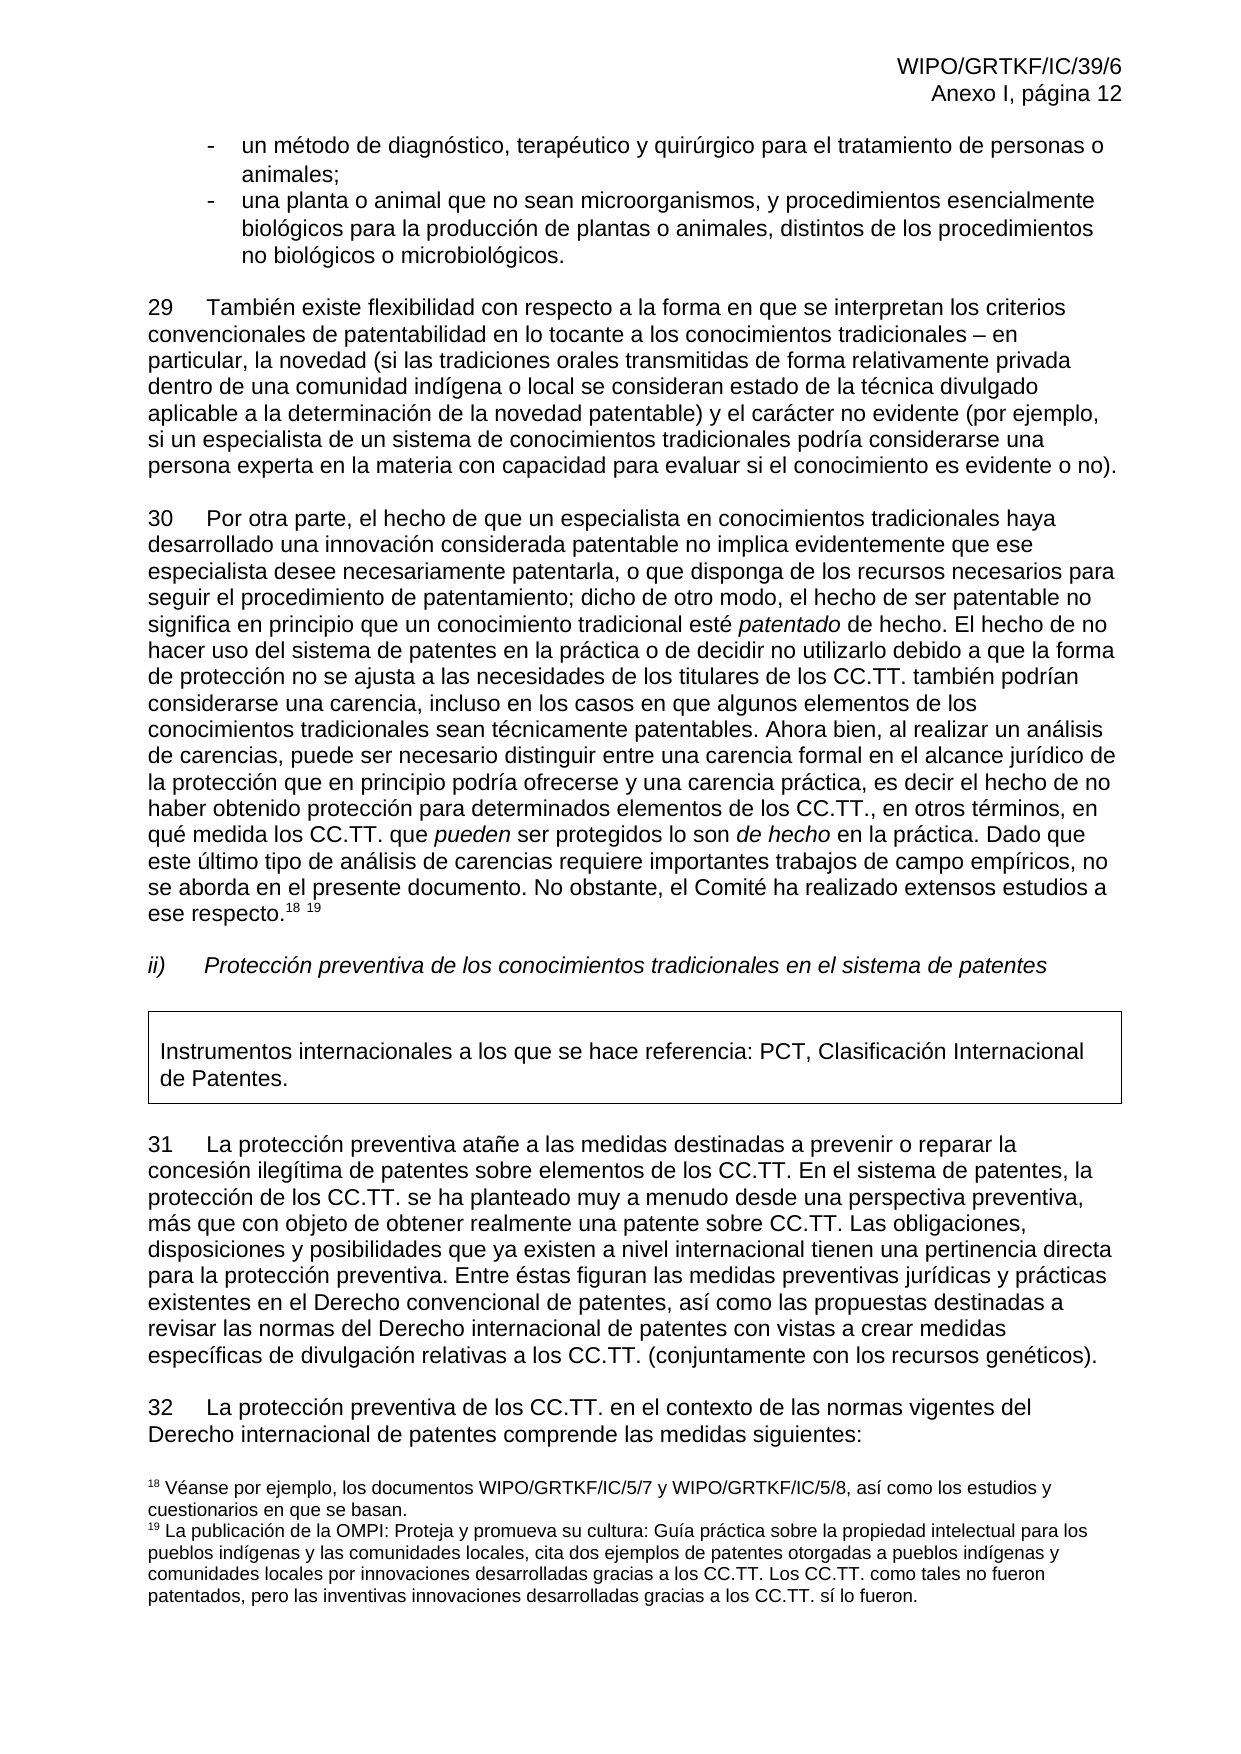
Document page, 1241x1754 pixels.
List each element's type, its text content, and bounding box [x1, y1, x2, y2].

table_header Instrumentos internacionales a los que se hace referencia: PCT, Clasificación Internacional de Patentes. [149, 1012, 1121, 1103]
text La protección preventiva de los CC.TT. en el contexto de las normas vigentes del Derecho internacional de patentes comprende las medidas siguientes: [148, 1394, 1122, 1447]
list una planta o animal que no sean microorganismos, y procedimientos esencialmente biológicos para la producción de plantas o animales, distintos de los procedimientos no biológicos o microbiológicos. [204, 187, 1122, 268]
list un método de diagnóstico, terapéutico y quirúrgico para el tratamiento de personas o animales; [204, 132, 1122, 187]
text También existe flexibilidad con respecto a la forma en que se interpretan los criterios convencionales de patentabilidad en lo tocante a los conocimientos tradicionales – en particular, la novedad (si las tradiciones orales transmitidas de forma relativamente privada dentro de una comunidad indígena o local se consideran estado de la técnica divulgado aplicable a la determinación de la novedad patentable) y el carácter no evidente (por ejemplo, si un especialista de un sistema de conocimientos tradicionales podría considerarse una persona experta en la materia con capacidad para evaluar si el conocimiento es evidente o no). [148, 294, 1122, 479]
text Por otra parte, el hecho de que un especialista en conocimientos tradicionales haya desarrollado una innovación considerada patentable no implica evidentemente que ese especialista desee necesariamente patentarla, o que disponga de los recursos necesarios para seguir el procedimiento de patentamiento; dicho de otro modo, el hecho de ser patentable no significa en principio que un conocimiento tradicional esté patentado de hecho. El hecho de no hacer uso del sistema de patentes en la práctica o de decidir no utilizarlo debido a que la forma de protección no se ajusta a las necesidades de los titulares de los CC.TT. también podrían considerarse una carencia, incluso en los casos en que algunos elementos de los conocimientos tradicionales sean técnicamente patentables. Ahora bien, al realizar un análisis de carencias, puede ser necesario distinguir entre una carencia formal en el alcance jurídico de la protección que en principio podría ofrecerse y una carencia práctica, es decir el hecho de no haber obtenido protección para determinados elementos de los CC.TT., en otros términos, en qué medida los CC.TT. que pueden ser protegidos lo son de hecho en la práctica. Dado que este último tipo de análisis de carencias requiere importantes trabajos de campo empíricos, no se aborda en el presente documento. No obstante, el Comité ha realizado extensos estudios a ese respecto. [148, 505, 1122, 927]
subtitle ii) Protección preventiva de los conocimientos tradicionales en el sistema de patentes [148, 952, 1122, 978]
text La protección preventiva atañe a las medidas destinadas a prevenir o reparar la concesión ilegítima de patentes sobre elementos de los CC.TT. En el sistema de patentes, la protección de los CC.TT. se ha planteado muy a menudo desde una perspectiva preventiva, más que con objeto de obtener realmente una patente sobre CC.TT. Las obligaciones, disposiciones y posibilidades que ya existen a nivel internacional tienen una pertinencia directa para la protección preventiva. Entre éstas figuran las medidas preventivas jurídicas y prácticas existentes en el Derecho convencional de patentes, así como las propuestas destinadas a revisar las normas del Derecho internacional de patentes con vistas a crear medidas específicas de divulgación relativas a los CC.TT. (conjuntamente con los recursos genéticos). [148, 1131, 1122, 1368]
